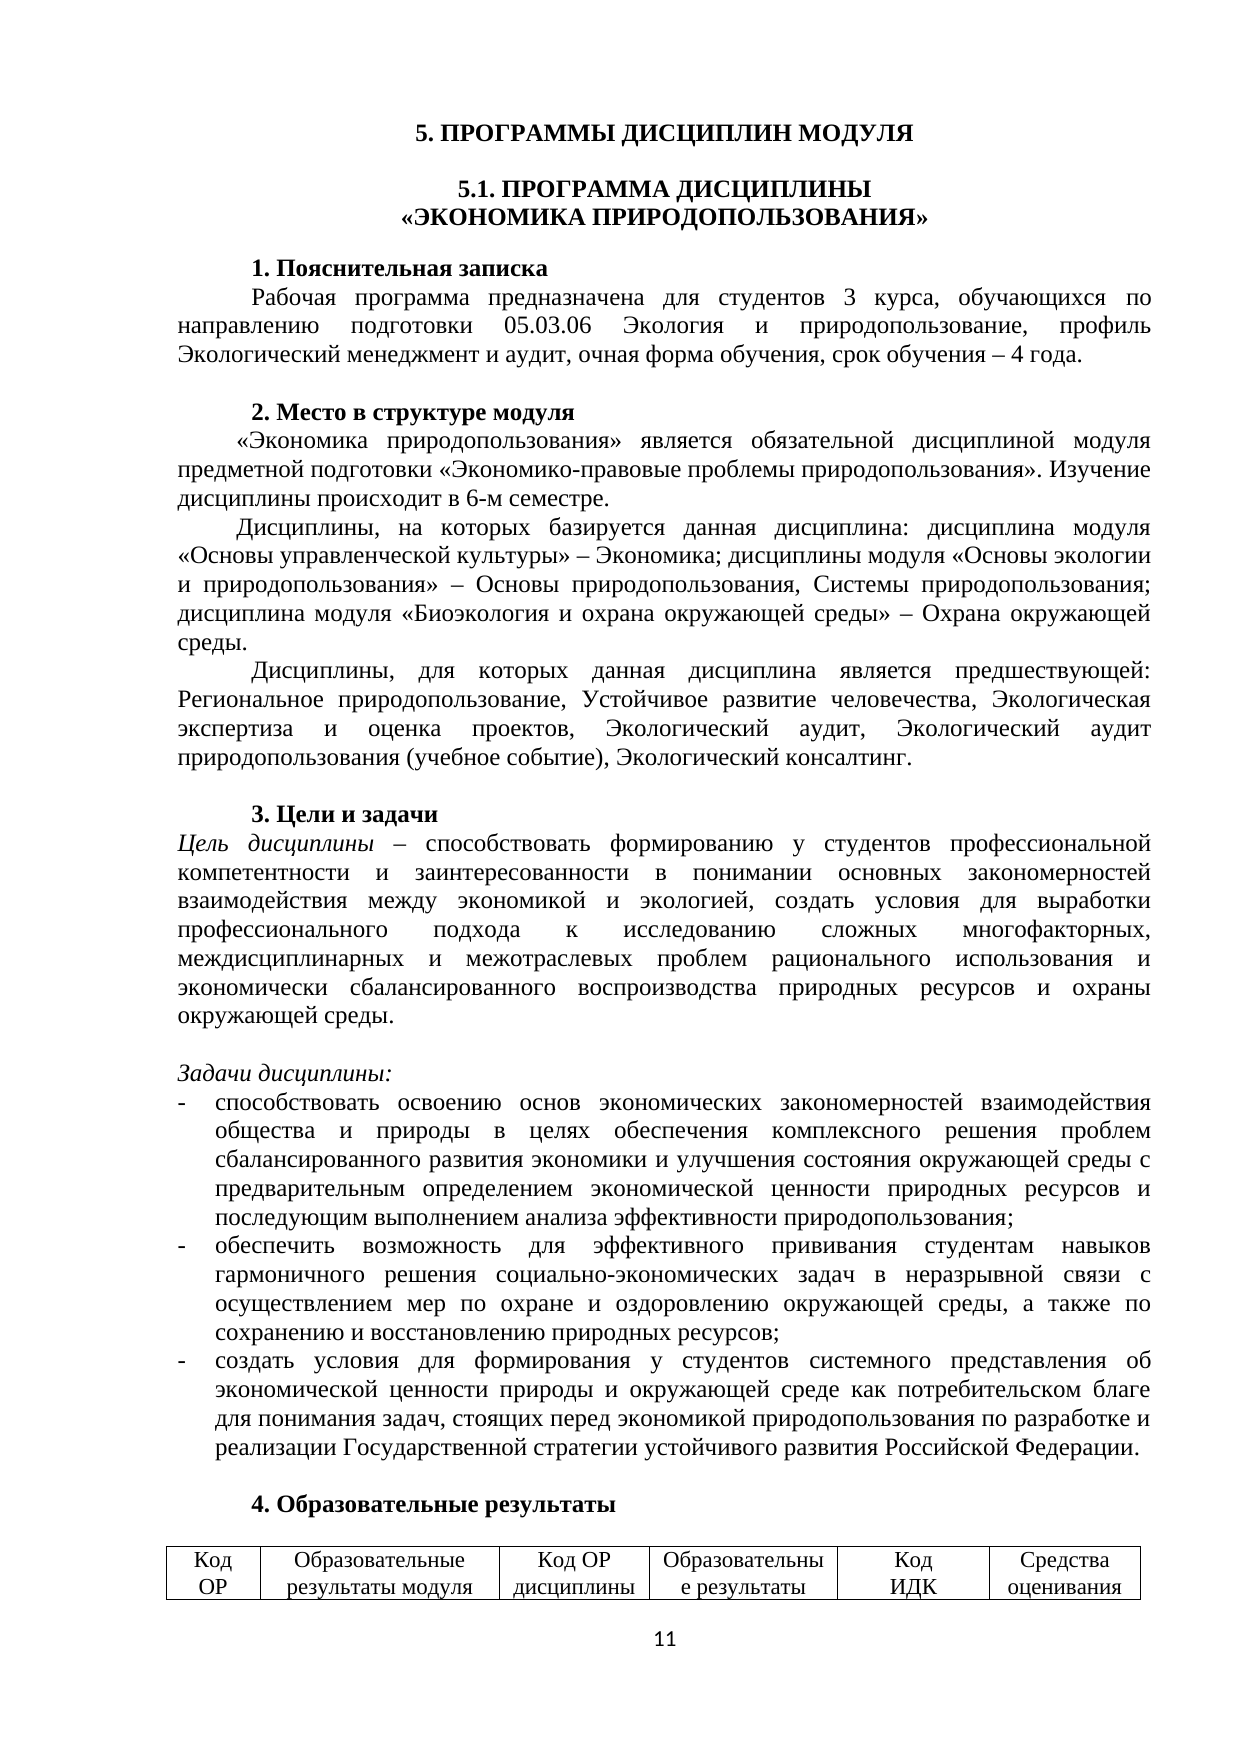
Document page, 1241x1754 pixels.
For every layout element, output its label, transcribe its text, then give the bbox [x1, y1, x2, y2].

text Дисциплины, для которых данная дисциплина является предшествующей: Региональное природопользование, Устойчивое развитие человечества, Экологическая экспертиза и оценка проектов, Экологический аудит, Экологический аудит природопользования (учебное событие), Экологический консалтинг. [177, 655, 1152, 770]
text «Экономика природопользования» является обязательной дисциплиной модуля предметной подготовки «Экономико-правовые проблемы природопользования». Изучение дисциплины происходит в 6-м семестре. [177, 425, 1152, 512]
text 5. ПРОГРАММЫ ДИСЦИПЛИН МОДУЛЯ [177, 118, 1152, 147]
text Цель дисциплины – способствовать формированию у студентов профессиональной компетентности и заинтересованности в понимании основных закономерностей взаимодействия между экономикой и экологией, создать условия для выработки профессионального подхода к исследованию сложных многофакторных, междисциплинарных и межотраслевых проблем рационального использования и экономически сбалансированного воспроизводства природных ресурсов и охраны окружающей среды. [177, 828, 1152, 1029]
text 2. Место в структуре модуля [177, 397, 1152, 425]
text 4. Образовательные результаты [177, 1489, 1152, 1518]
table_header Код ИДК [838, 1547, 989, 1599]
list обеспечить возможность для эффективного прививания студентам навыков гармоничного решения социально-экономических задач в неразрывной связи с осуществлением мер по охране и оздоровлению окружающей среды, а также по сохранению и восстановлению природных ресурсов; [177, 1230, 1152, 1345]
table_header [261, 1547, 499, 1599]
table_header Код ОР дисциплины [500, 1547, 649, 1599]
list создать условия для формирования у студентов системного представления об экономической ценности природы и окружающей среде как потребительском благе для понимания задач, стоящих перед экономикой природопользования по разработке и реализации Государственной стратегии устойчивого развития Российской Федерации. [177, 1345, 1152, 1460]
list способствовать освоению основ экономических закономерностей взаимодействия общества и природы в целях обеспечения комплексного решения проблем сбалансированного развития экономики и улучшения состояния окружающей среды с предварительным определением экономической ценности природных ресурсов и последующим выполнением анализа эффективности природопользования; [177, 1087, 1152, 1230]
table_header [990, 1547, 1140, 1599]
text Задачи дисциплины: [177, 1058, 1152, 1087]
text 3. Цели и задачи [177, 799, 1152, 828]
table_header Код ОР модуля [167, 1547, 260, 1599]
text Рабочая программа предназначена для студентов 3 курса, обучающихся по направлению подготовки 05.03.06 Экология и природопользование, профиль Экологический менеджмент и аудит, очная форма обучения, срок обучения – 4 года. [177, 282, 1152, 368]
text «ЭКОНОМИКА ПРИРОДОПОЛЬЗОВАНИЯ» [177, 202, 1152, 231]
text 1. Пояснительная записка [177, 253, 1152, 282]
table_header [650, 1547, 837, 1599]
text 5.1. ПРОГРАММА ДИСЦИПЛИНЫ [177, 174, 1152, 202]
text Дисциплины, на которых базируется данная дисциплина: дисциплина модуля «Основы управленческой культуры» – Экономика; дисциплины модуля «Основы экологии и природопользования» – Основы природопользования, Системы природопользования; дисциплина модуля «Биоэкология и охрана окружающей среды» – Охрана окружающей среды. [177, 512, 1152, 655]
